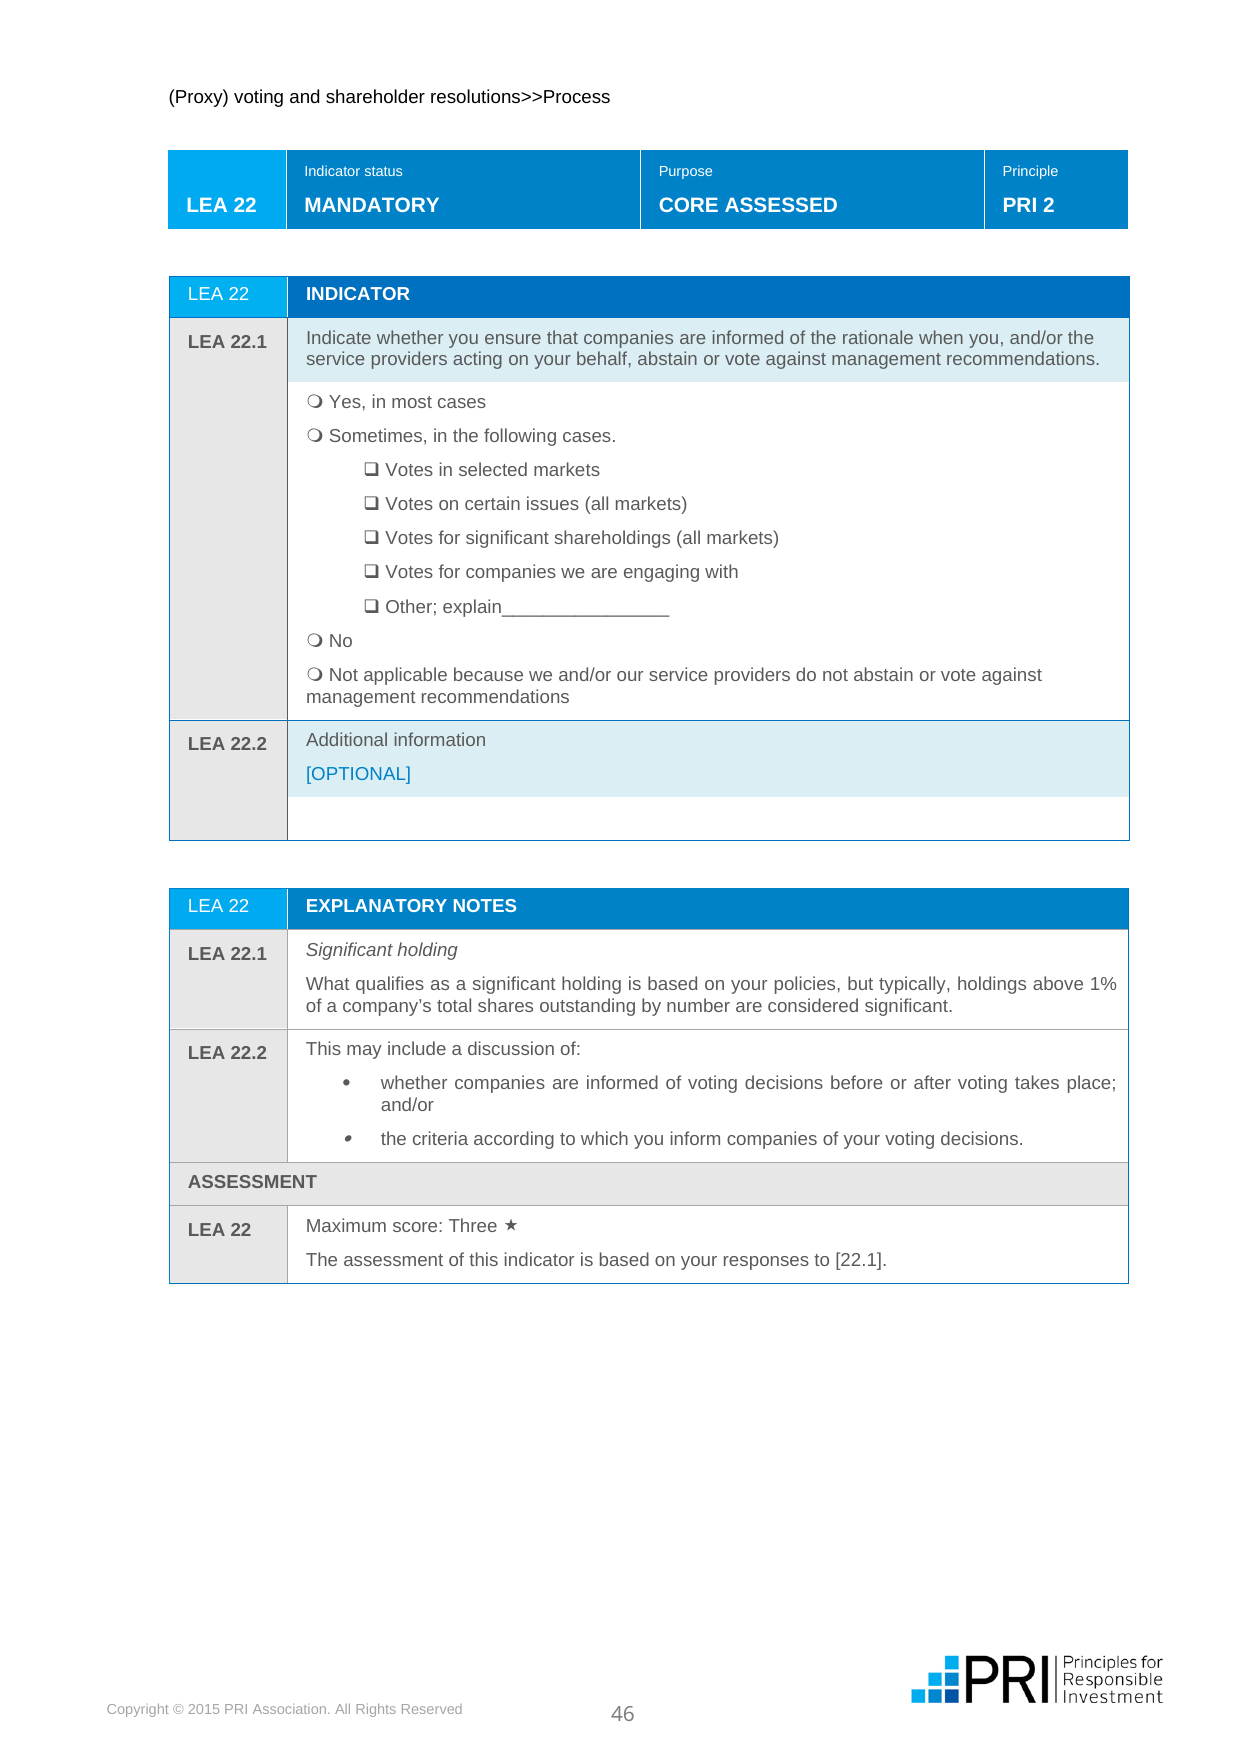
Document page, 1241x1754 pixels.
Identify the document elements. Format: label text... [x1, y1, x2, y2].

table_cell Maximum score: Three The assessment of this indicator is based on your responses to [22.1]. [288, 1206, 1128, 1283]
picture [405, 766, 409, 781]
table_header Indicator status [287, 150, 640, 186]
table_cell [288, 797, 1129, 840]
table_cell Significant holding What qualifies as a significant holding is based on your policies, but typically, holdings above 1% of a company’s total shares outstanding by number are considered significant. [288, 930, 1128, 1028]
table_cell ASSESSMENT [170, 1163, 1128, 1205]
table_header INDICATOR [288, 277, 1129, 317]
table_cell Yes, in most cases Sometimes, in the following cases. Votes in selected markets Votes on certain issues (all markets) Votes for significant shareholdings (all markets) Votes for companies we are engaging with Other; explain________________ No Not applicable because we and/or our service providers do not abstain or vote against management recommendations [288, 382, 1129, 719]
table_cell Additional information [Optional] [288, 721, 1129, 797]
picture [0, 1631, 1241, 1754]
table_cell MANDATORY [287, 186, 640, 229]
table_cell LEA 22.1 [170, 930, 287, 1028]
table_cell LEA 22 [168, 186, 286, 229]
table_cell LEA 22 [170, 1206, 287, 1283]
table_cell [170, 382, 287, 719]
table_header LEA 22 [170, 277, 287, 317]
table_header LEA 22 [170, 889, 287, 929]
table_header Purpose [641, 150, 984, 186]
table_cell Indicate whether you ensure that companies are informed of the rationale when you, and/or the service providers acting on your behalf, abstain or vote against management recommendations. [288, 318, 1129, 382]
table_cell This may include a discussion of: whether companies are informed of voting decisions before or after voting takes place; and/or the criteria according to which you inform companies of your voting decisions. [288, 1030, 1128, 1162]
table_header [168, 150, 286, 186]
table_header EXPLANATORY NOTES [288, 889, 1128, 929]
table_header Principle [985, 150, 1128, 186]
table_cell LEA 22.2 [170, 721, 287, 840]
table_cell LEA 22.1 [170, 318, 287, 382]
table_cell CORE ASSESSED [641, 186, 984, 229]
table_cell LEA 22.2 [170, 1030, 287, 1162]
table_cell PRI 2 [985, 186, 1128, 229]
